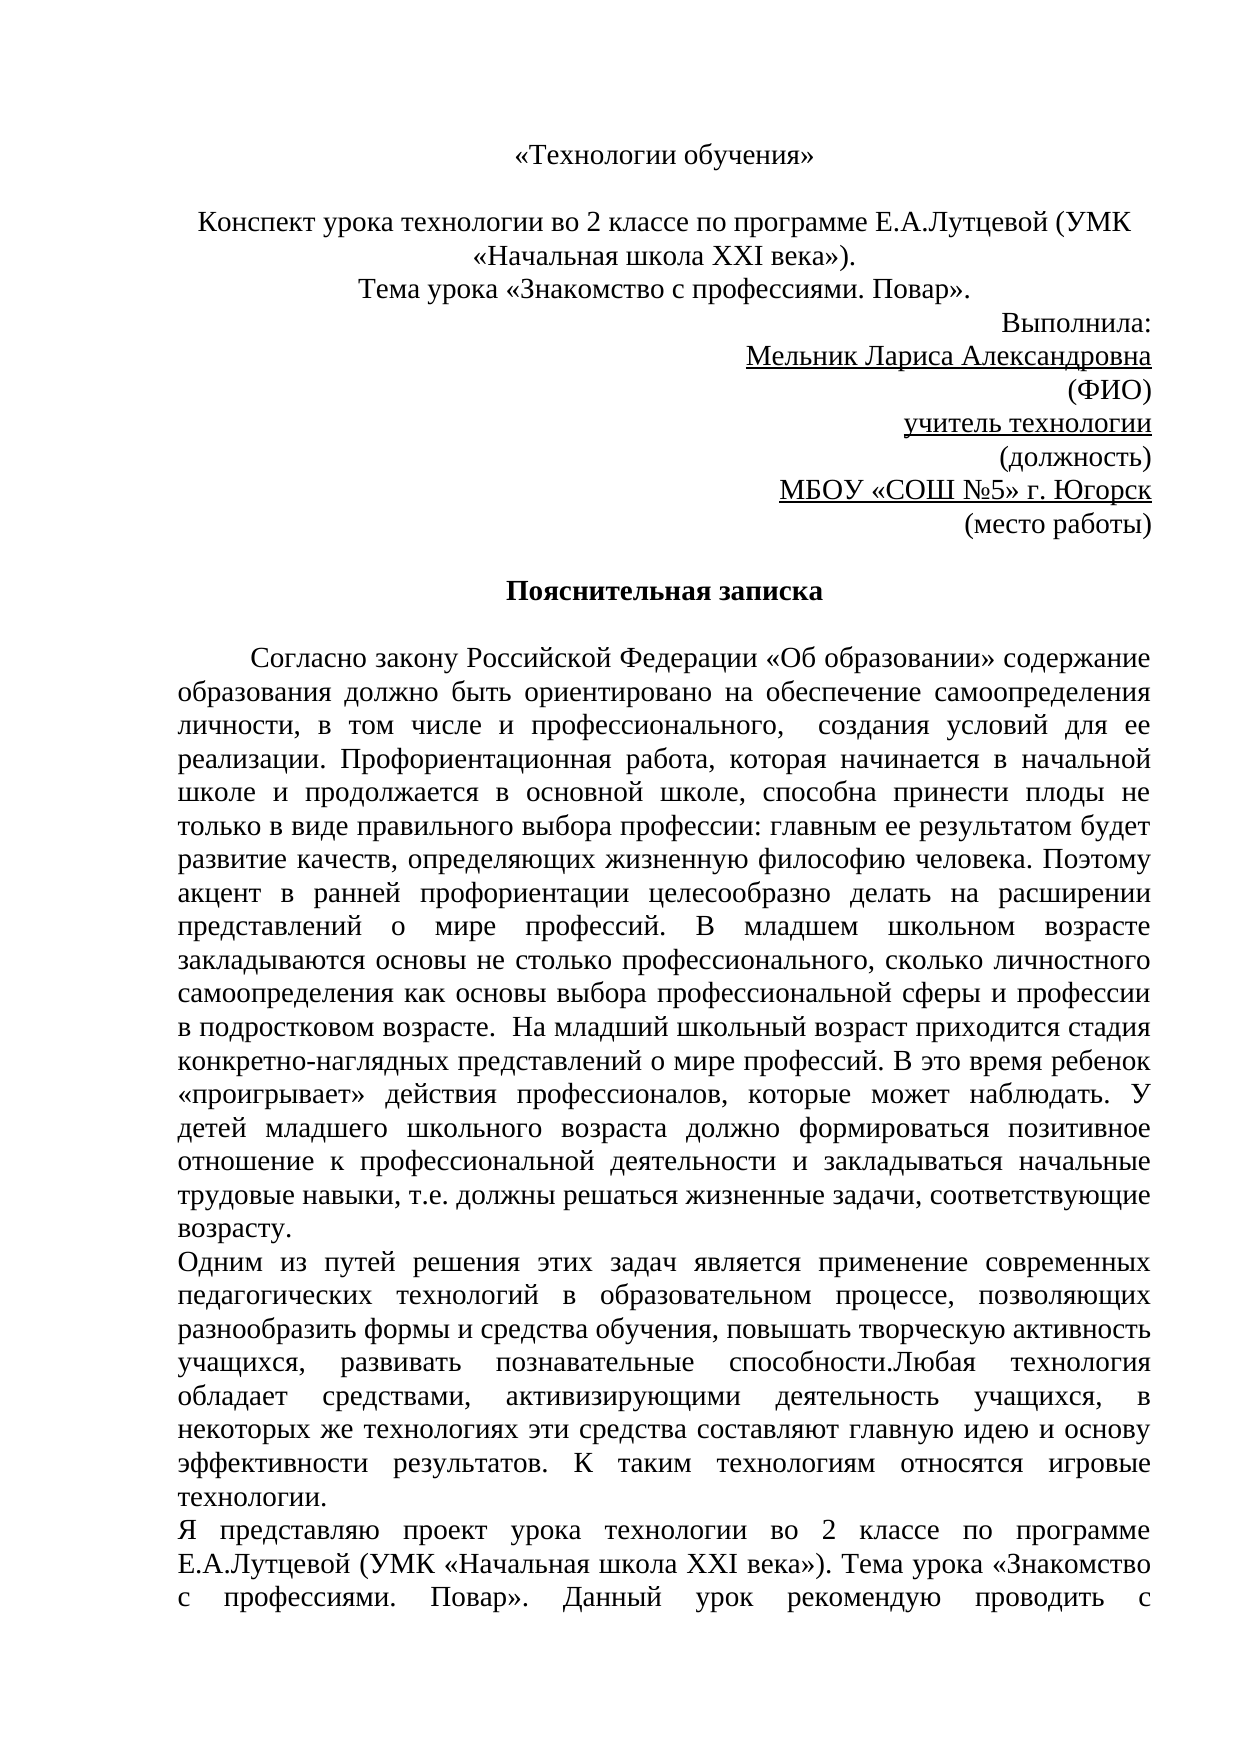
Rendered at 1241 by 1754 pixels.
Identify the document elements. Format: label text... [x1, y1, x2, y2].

text (должность) [177, 439, 1152, 472]
text Тема урока «Знакомство с профессиями. Повар». [177, 271, 1152, 305]
text «Технологии обучения» [177, 137, 1152, 171]
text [177, 1512, 1152, 1613]
text Конспект урока технологии во 2 классе по программе Е.А.Лутцевой (УМК «Начальная школа XXI века»). [177, 204, 1152, 271]
text Мельник Лариса Александровна [177, 338, 1152, 372]
text Выполнила: [177, 305, 1152, 338]
text (ФИО) [177, 372, 1152, 405]
text учитель технологии [177, 405, 1152, 439]
text Согласно закону Российской Федерации «Об образовании» содержание образования должно быть ориентировано на обеспечение самоопределения личности, в том числе и профессионального, создания условий для ее реализации. Профориентационная работа, которая начинается в начальной школе и продолжается в основной школе, способна принести плоды не только в виде правильного выбора профессии: главным ее результатом будет развитие качеств, определяющих жизненную философию человека. Поэтому акцент в ранней профориентации целесообразно делать на расширении представлений о мире профессий. В младшем школьном возрасте закладываются основы не столько профессионального, сколько личностного самоопределения как основы выбора профессиональной сферы и профессии в подростковом возрасте. На младший школьный возраст приходится стадия конкретно-наглядных представлений о мире профессий. В это время ребенок «проигрывает» действия профессионалов, которые может наблюдать. У детей младшего школьного возраста должно формироваться позитивное отношение к профессиональной деятельности и закладываться начальные трудовые навыки, т.е. должны решаться жизненные задачи, соответствующие возрасту. [177, 640, 1152, 1244]
text Одним из путей решения этих задач является применение современных педагогических технологий в образовательном процессе, позволяющих разнообразить формы и средства обучения, повышать творческую активность учащихся, развивать познавательные способности.Любая технология обладает средствами, активизирующими деятельность учащихся, в некоторых же технологиях эти средства составляют главную идею и основу эффективности результатов. К таким технологиям относятся игровые технологии. [177, 1244, 1152, 1512]
text (место работы) [177, 506, 1152, 539]
text Пояснительная записка [177, 573, 1152, 607]
text МБОУ «СОШ №5» г. Югорск [177, 472, 1152, 506]
